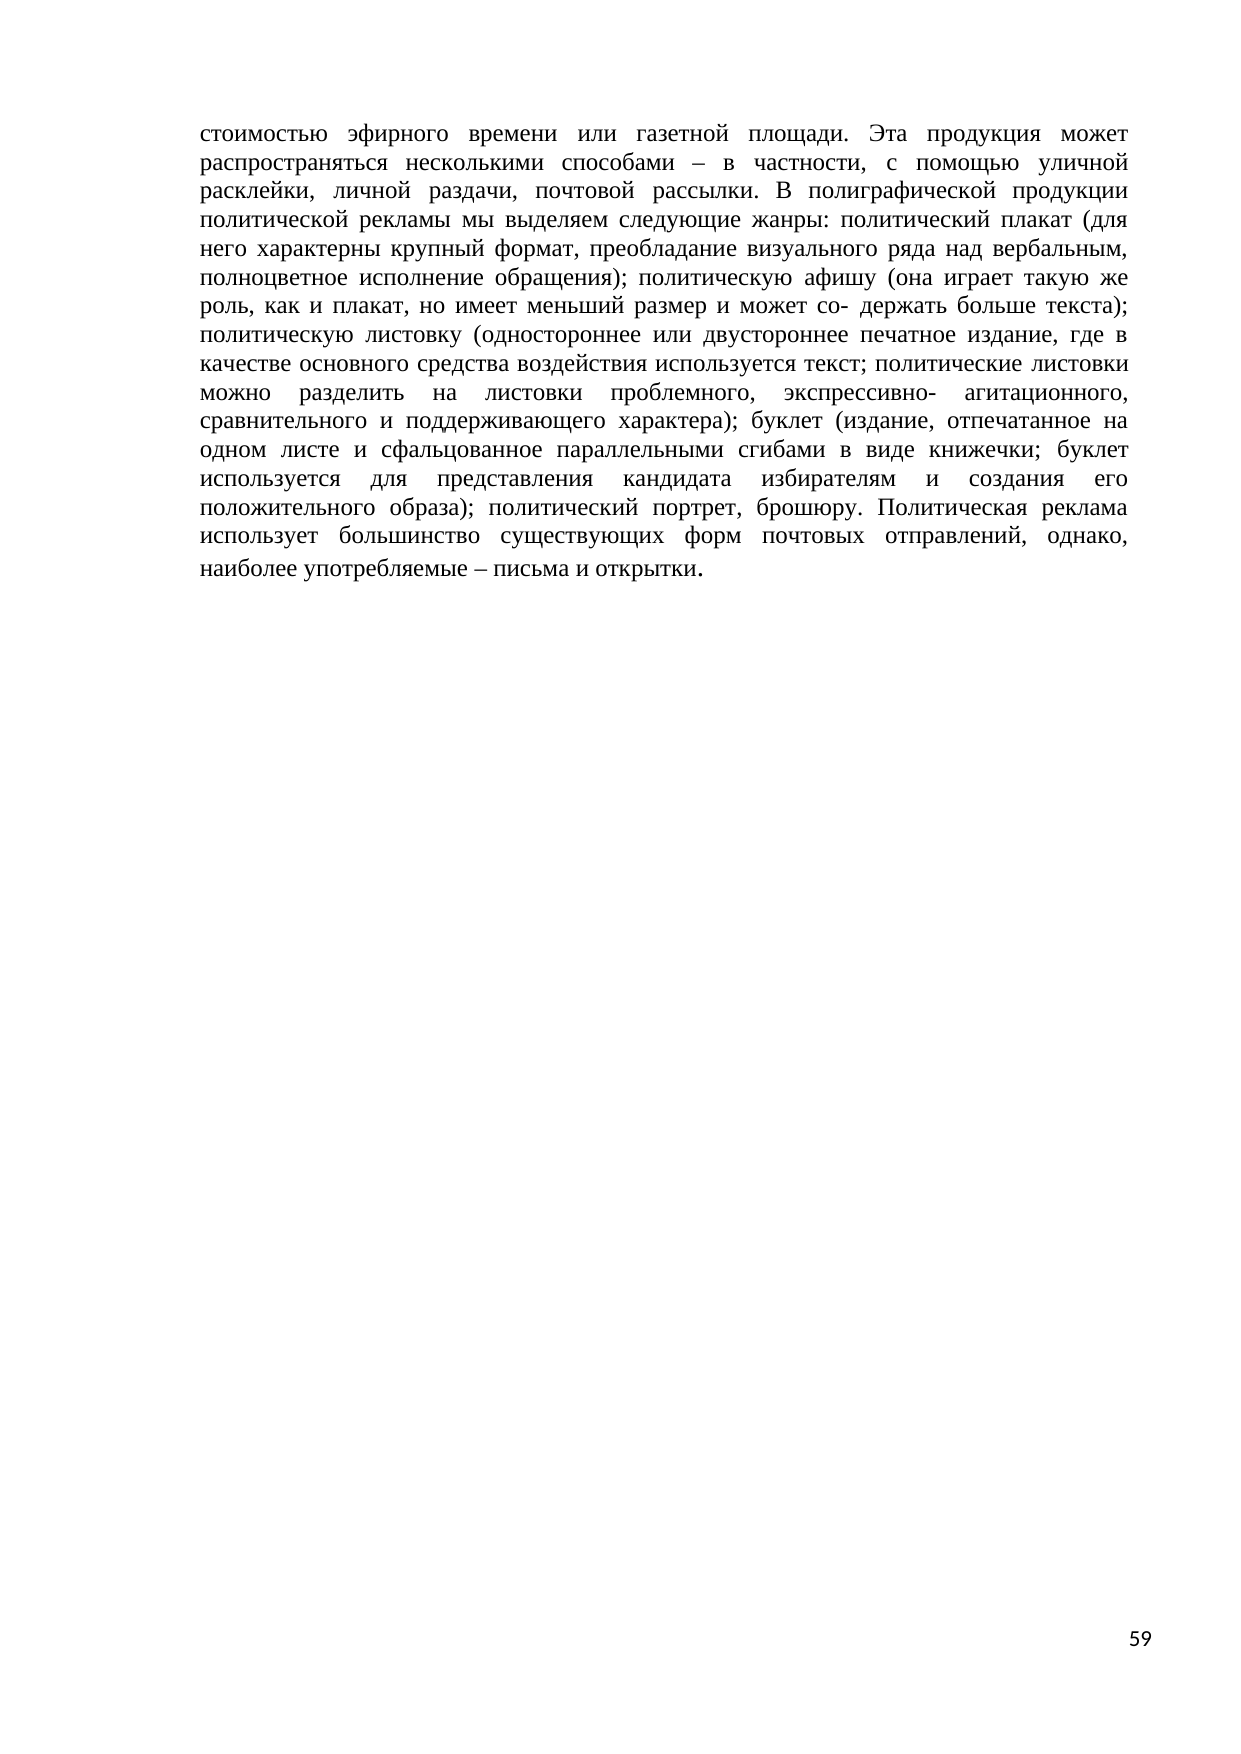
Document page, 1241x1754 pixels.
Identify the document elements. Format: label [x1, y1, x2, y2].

text [199, 118, 1129, 583]
